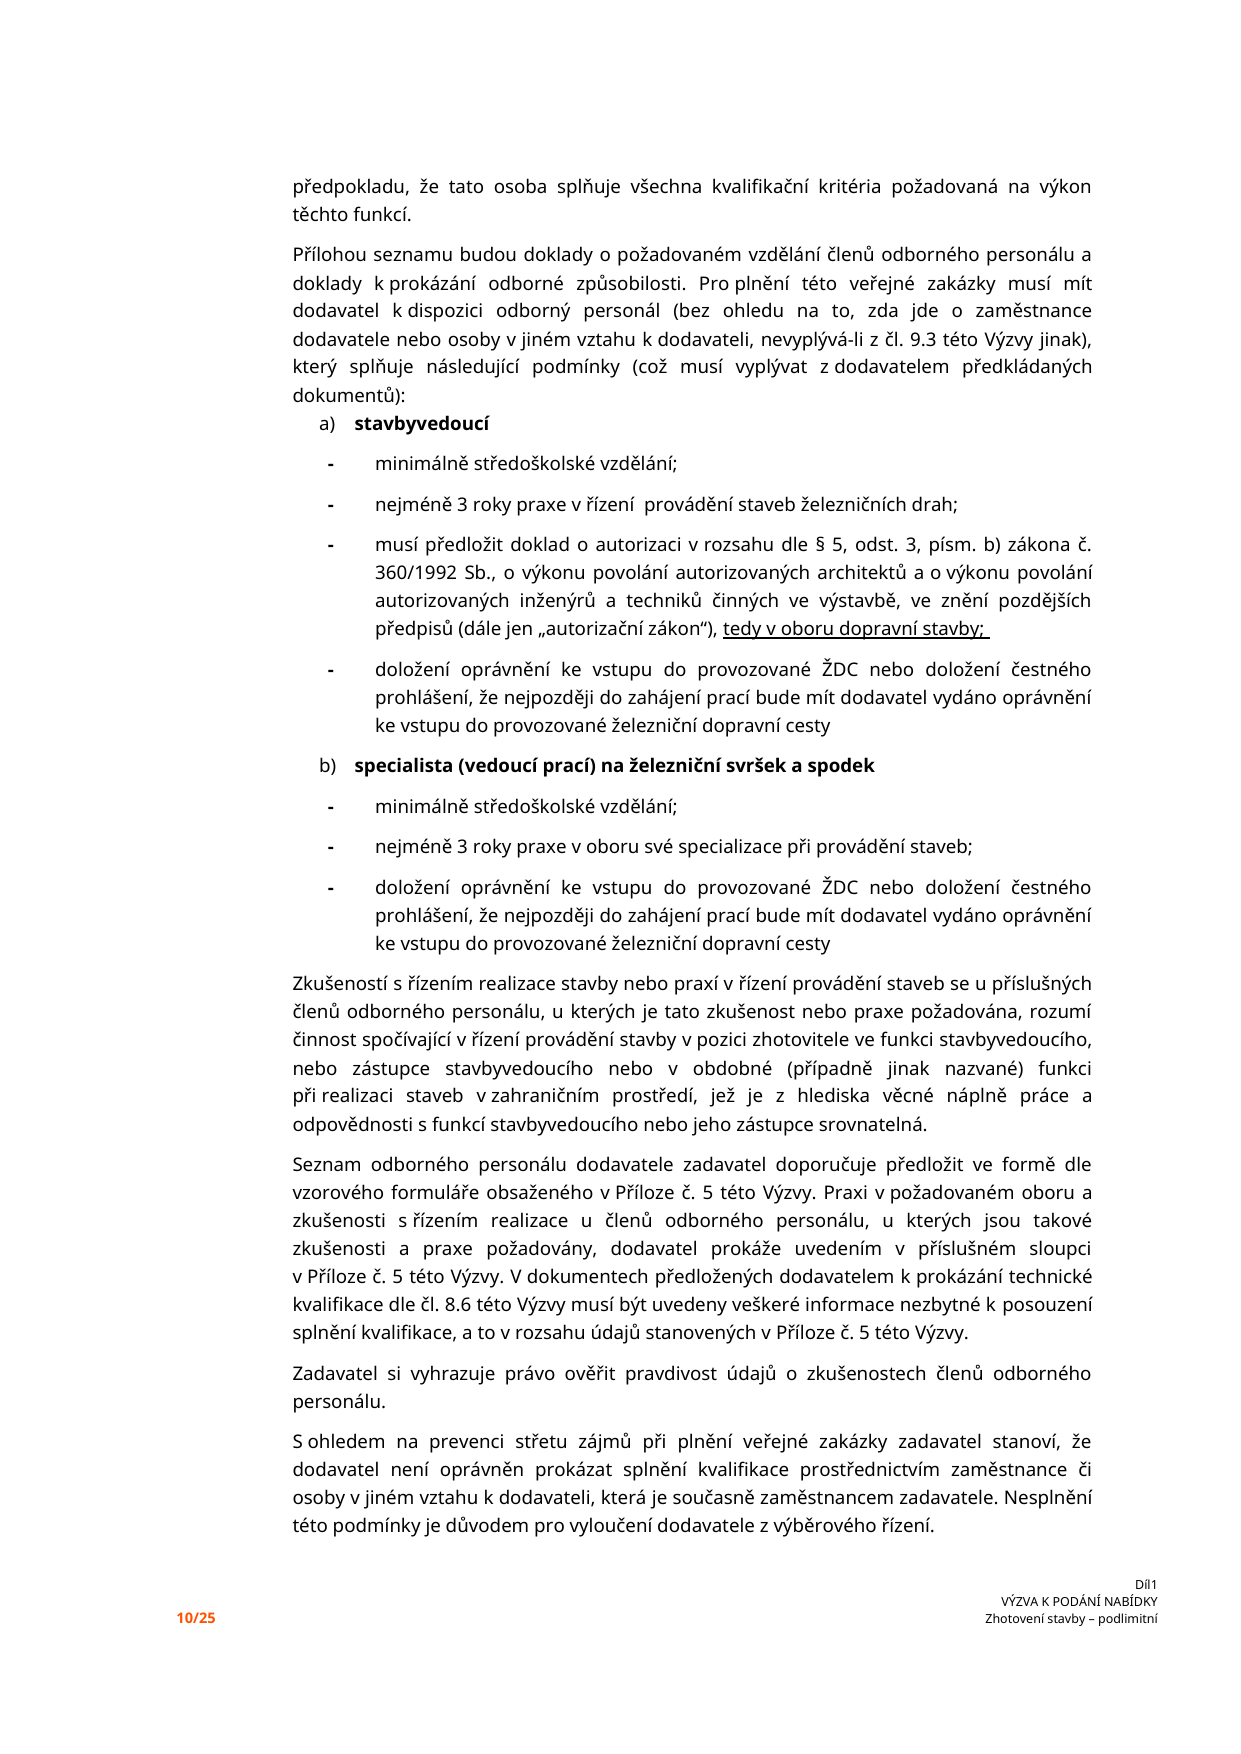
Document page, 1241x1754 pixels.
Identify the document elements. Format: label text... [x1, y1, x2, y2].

text doložení oprávnění ke vstupu do provozované ŽDC nebo doložení čestného prohlášení, že nejpozději do zahájení prací bude mít dodavatel vydáno oprávnění ke vstupu do provozované železniční dopravní cesty [328, 656, 1093, 738]
list stavbyvedoucí [319, 410, 1093, 435]
text minimálně středoškolské vzdělání; [328, 793, 1093, 819]
text specialista (vedoucí prací) na železniční svršek a spodek [319, 753, 1093, 778]
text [292, 173, 1093, 227]
text Zadavatel si vyhrazuje právo ověřit pravdivost údajů o zkušenostech členů odborného personálu. [292, 1360, 1093, 1413]
text musí předložit doklad o autorizaci v rozsahu dle § 5, odst. 3, písm. b) zákona č. 360/1992 Sb., o výkonu povolání autorizovaných architektů a o výkonu povolání autorizovaných inženýrů a techniků činných ve výstavbě, ve znění pozdějších předpisů (dále jen „autorizační zákon“), tedy v oboru dopravní stavby; [328, 531, 1093, 641]
text nejméně 3 roky praxe v oboru své specializace při provádění staveb; [328, 834, 1093, 859]
text Zkušeností s řízením realizace stavby nebo praxí v řízení provádění staveb se u příslušných členů odborného personálu, u kterých je tato zkušenost nebo praxe požadována, rozumí činnost spočívající v řízení provádění stavby v pozici zhotovitele ve funkci stavbyvedoucího, nebo zástupce stavbyvedoucího nebo v obdobné (případně jinak nazvané) funkci při realizaci staveb v zahraničním prostředí, jež je z hlediska věcné náplně práce a odpovědnosti s funkcí stavbyvedoucího nebo jeho zástupce srovnatelná. [292, 971, 1093, 1136]
text S ohledem na prevenci střetu zájmů při plnění veřejné zakázky zadavatel stanoví, že dodavatel není oprávněn prokázat splnění kvalifikace prostřednictvím zaměstnance či osoby v jiném vztahu k dodavateli, která je současně zaměstnancem zadavatele. Nesplnění této podmínky je důvodem pro vyloučení dodavatele z výběrového řízení. [292, 1428, 1093, 1538]
text nejméně 3 roky praxe v řízení provádění staveb železničních drah; [328, 491, 1093, 516]
text minimálně středoškolské vzdělání; [328, 450, 1093, 476]
text Přílohou seznamu budou doklady o požadovaném vzdělání členů odborného personálu a doklady k prokázání odborné způsobilosti. Pro plnění této veřejné zakázky musí mít dodavatel k dispozici odborný personál (bez ohledu na to, zda jde o zaměstnance dodavatele nebo osoby v jiném vztahu k dodavateli, nevyplývá-li z čl. 9.3 této Výzvy jinak), který splňuje následující podmínky (což musí vyplývat z dodavatelem předkládaných dokumentů): [292, 242, 1093, 407]
text doložení oprávnění ke vstupu do provozované ŽDC nebo doložení čestného prohlášení, že nejpozději do zahájení prací bude mít dodavatel vydáno oprávnění ke vstupu do provozované železniční dopravní cesty [328, 874, 1093, 956]
text Seznam odborného personálu dodavatele zadavatel doporučuje předložit ve formě dle vzorového formuláře obsaženého v Příloze č. 5 této Výzvy. Praxi v požadovaném oboru a zkušenosti s řízením realizace u členů odborného personálu, u kterých jsou takové zkušenosti a praxe požadovány, dodavatel prokáže uvedením v příslušném sloupci v Příloze č. 5 této Výzvy. V dokumentech předložených dodavatelem k prokázání technické kvalifikace dle čl. 8.6 této Výzvy musí být uvedeny veškeré informace nezbytné k posouzení splnění kvalifikace, a to v rozsahu údajů stanovených v Příloze č. 5 této Výzvy. [292, 1151, 1093, 1345]
